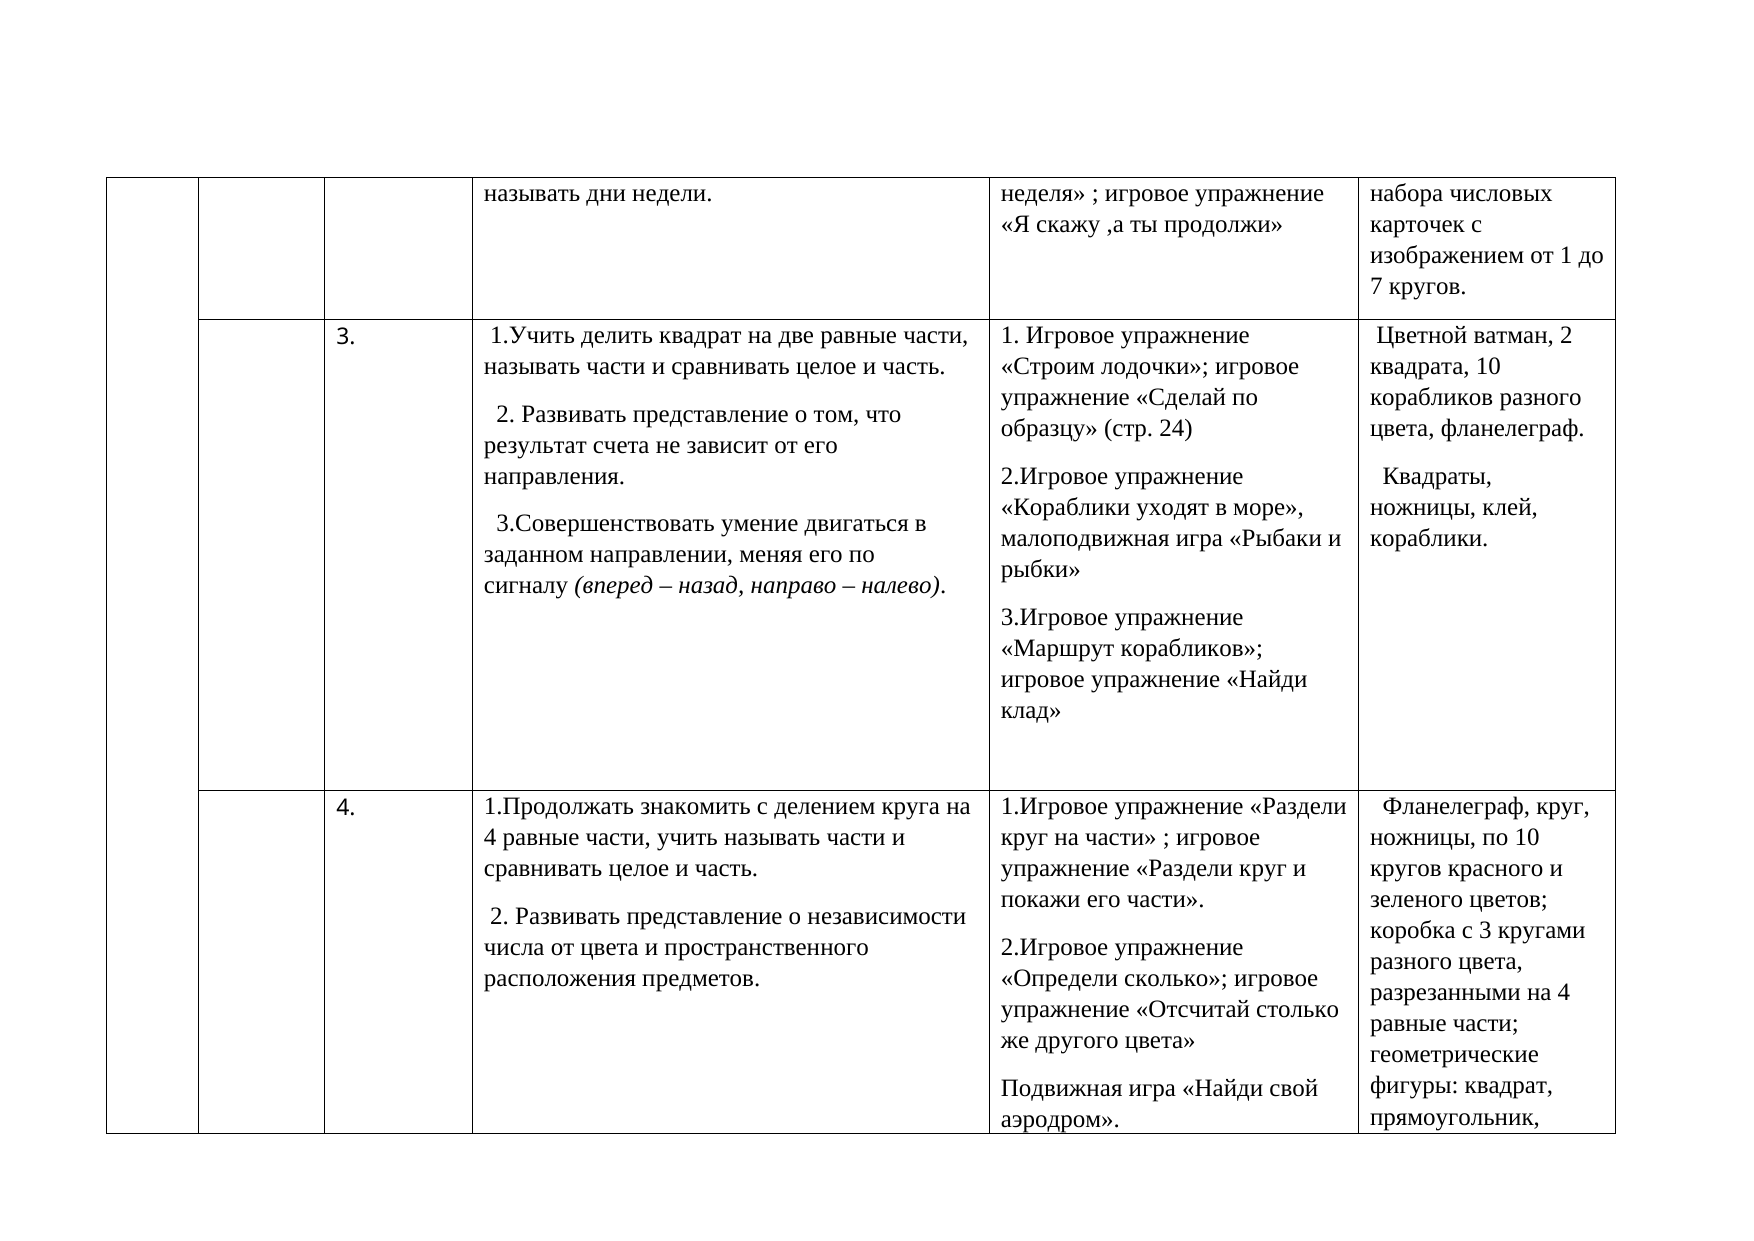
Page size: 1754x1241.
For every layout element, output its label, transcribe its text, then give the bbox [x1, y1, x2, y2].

table_cell Цветной ватман, 2 квадрата, 10 корабликов разного цвета, фланелеграф. Квадраты, ножницы, клей, кораблики. [1359, 320, 1615, 790]
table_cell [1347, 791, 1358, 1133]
table_cell 4. [325, 791, 472, 1133]
table_cell [199, 791, 324, 1133]
table_cell 3. [325, 320, 472, 790]
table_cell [473, 791, 989, 1133]
table_cell 1.Учить делить квадрат на две равные части, называть части и сравнивать целое и часть. 2. Развивать представление о том, что результат счета не зависит от его направления. 3.Совершенствовать умение двигаться в заданном направлении, меняя его по сигналу (вперед – назад, направо – налево). [473, 320, 989, 790]
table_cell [1359, 791, 1615, 1133]
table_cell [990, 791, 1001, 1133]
table_cell 1. Игровое упражнение «Строим лодочки»; игровое упражнение «Сделай по образцу» (стр. 24) 2.Игровое упражнение «Кораблики уходят в море», малоподвижная игра «Рыбаки и рыбки» 3.Игровое упражнение «Маршрут корабликов»; игровое упражнение «Найди клад» [990, 320, 1358, 790]
table_cell [199, 320, 324, 790]
table_cell 2. [325, 178, 472, 319]
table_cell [990, 178, 1358, 319]
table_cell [473, 178, 989, 319]
table_cell [199, 178, 324, 319]
